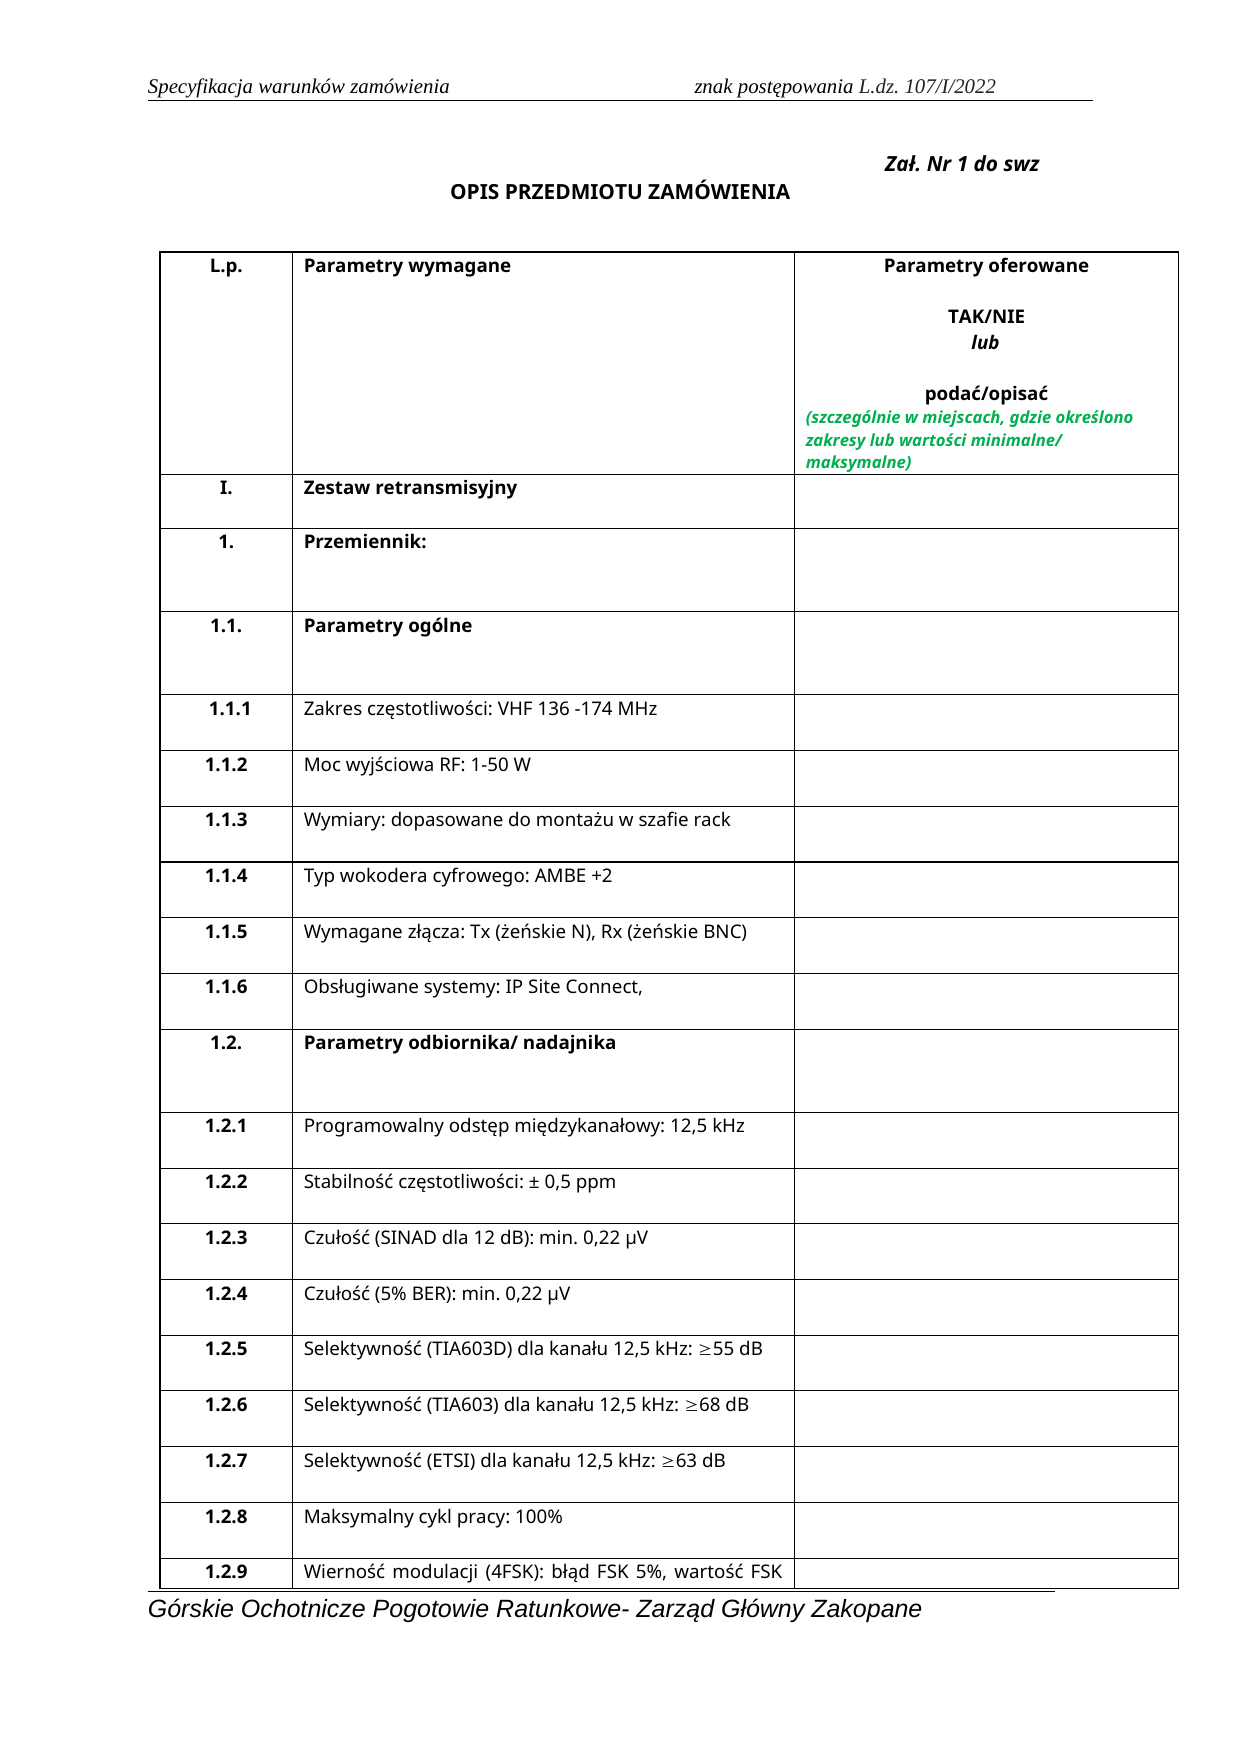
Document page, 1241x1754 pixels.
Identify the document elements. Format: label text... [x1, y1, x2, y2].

table_cell [795, 974, 1178, 1028]
table_cell [795, 1559, 1178, 1588]
table_cell Selektywność (TIA603D) dla kanału 12,5 kHz: 55 dB [293, 1336, 794, 1390]
table_cell Programowalny odstęp międzykanałowy: 12,5 kHz [293, 1113, 794, 1167]
table_cell 1.2.8 [161, 1503, 292, 1558]
table_cell 1.1.4 [161, 863, 292, 917]
table_cell Typ wokodera cyfrowego: AMBE +2 [293, 863, 794, 917]
table_cell 1.1. [161, 612, 292, 694]
subtitle OPIS PRZEDMIOTU ZAMÓWIENIA [148, 177, 1093, 206]
table_cell [795, 529, 1178, 611]
table_cell [795, 1336, 1178, 1390]
table_cell [795, 1169, 1178, 1223]
table_cell [795, 1391, 1178, 1446]
table_cell [795, 1113, 1178, 1167]
table_cell Obsługiwane systemy: IP Site Connect, [293, 974, 794, 1028]
table_header Parametry wymagane [293, 253, 794, 474]
table_cell Zakres częstotliwości: VHF 136 -174 MHz [293, 695, 794, 750]
table_cell I. [161, 475, 292, 528]
table_cell 1.2.6 [161, 1391, 292, 1446]
table_cell [795, 918, 1178, 973]
table_header Parametry oferowane TAK/NIE lub podać/opisać (szczególnie w miejscach, gdzie określono zakresy lub wartości minimalne/ maksymalne) [795, 253, 1178, 474]
table_cell Wymagane złącza: Tx (żeńskie N), Rx (żeńskie BNC) [293, 918, 794, 973]
table_cell Parametry ogólne [293, 612, 794, 694]
table_cell Moc wyjściowa RF: 1-50 W [293, 751, 794, 806]
table_cell Zestaw retransmisyjny [293, 475, 794, 528]
table_cell [795, 1503, 1178, 1558]
table_cell 1.2.3 [161, 1224, 292, 1279]
table_cell Czułość (5% BER): min. 0,22 μV [293, 1280, 794, 1335]
table_cell 1.2. [161, 1030, 292, 1112]
table_cell [795, 1280, 1178, 1335]
table_cell 1.2.7 [161, 1447, 292, 1502]
text Zał. Nr 1 do swz [811, 149, 1093, 177]
table_cell [795, 751, 1178, 806]
table_cell 1. [161, 529, 292, 611]
table_cell Maksymalny cykl pracy: 100% [293, 1503, 794, 1558]
table_cell 1.1.3 [161, 807, 292, 861]
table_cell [293, 1559, 794, 1588]
table_cell Parametry odbiornika/ nadajnika [293, 1030, 794, 1112]
table_cell Selektywność (ETSI) dla kanału 12,5 kHz: 63 dB [293, 1447, 794, 1502]
table_cell [795, 1447, 1178, 1502]
table_cell Czułość (SINAD dla 12 dB): min. 0,22 μV [293, 1224, 794, 1279]
table_cell 1.2.9 [161, 1559, 292, 1588]
table_cell 1.1.6 [161, 974, 292, 1028]
table_cell Selektywność (TIA603) dla kanału 12,5 kHz: 68 dB [293, 1391, 794, 1446]
table_cell [161, 695, 292, 750]
table_cell 1.2.1 [161, 1113, 292, 1167]
table_cell [795, 612, 1178, 694]
table_cell [795, 1224, 1178, 1279]
table_cell [795, 1030, 1178, 1112]
table_cell 1.2.5 [161, 1336, 292, 1390]
table_cell [795, 695, 1178, 750]
table_cell 1.1.5 [161, 918, 292, 973]
table_cell [795, 863, 1178, 917]
table_cell Wymiary: dopasowane do montażu w szafie rack [293, 807, 794, 861]
table_cell Przemiennik: [293, 529, 794, 611]
table_cell 1.2.2 [161, 1169, 292, 1223]
table_cell 1.2.4 [161, 1280, 292, 1335]
table_cell [795, 475, 1178, 528]
table_cell 1.1.2 [161, 751, 292, 806]
table_cell Stabilność częstotliwości: ± 0,5 ppm [293, 1169, 794, 1223]
table_header L.p. [161, 253, 292, 474]
table_cell [795, 807, 1178, 861]
